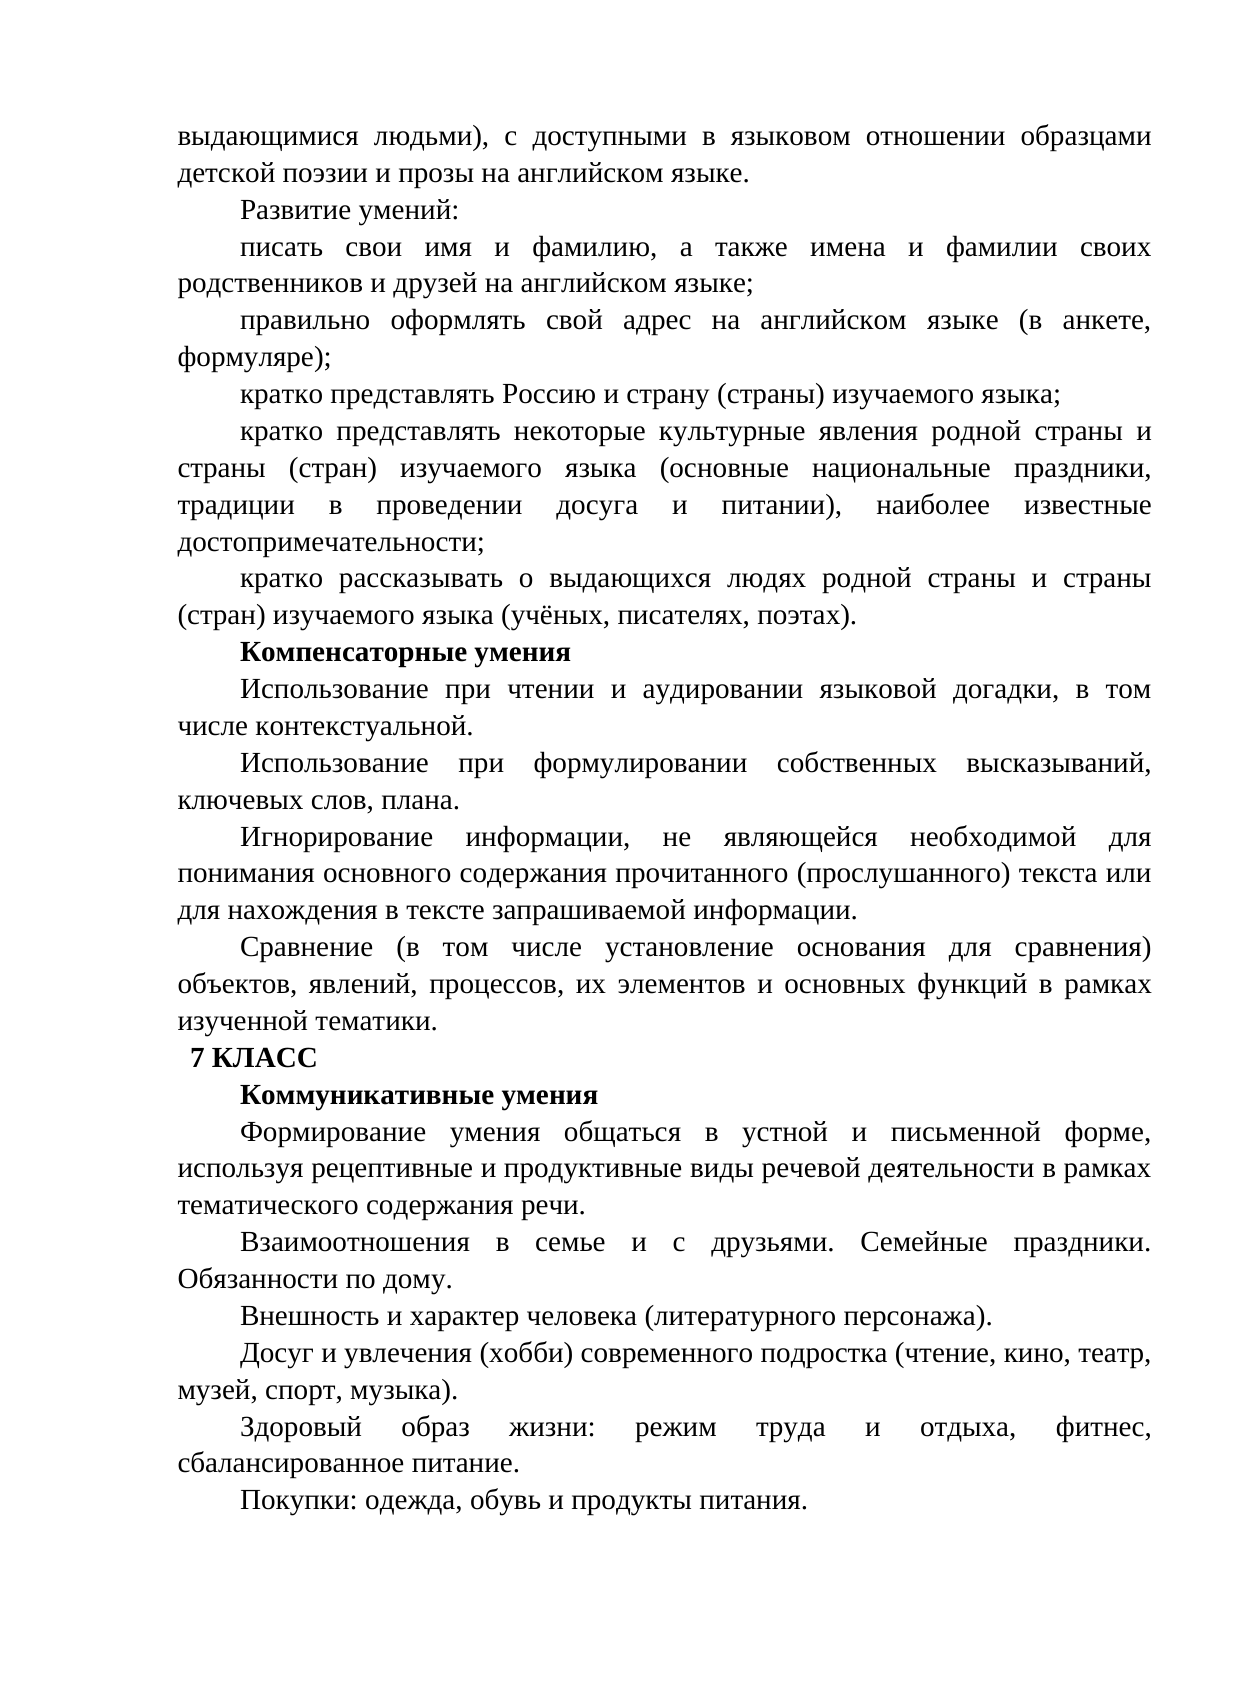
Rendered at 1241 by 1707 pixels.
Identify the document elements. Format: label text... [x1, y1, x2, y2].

text Покупки: одежда, обувь и продукты питания. [177, 1482, 1152, 1516]
text Игнорирование информации, не являющейся необходимой для понимания основного содержания прочитанного (прослушанного) текста или для нахождения в тексте запрашиваемой информации. [177, 819, 1152, 926]
text 7 КЛАСС [190, 1040, 1152, 1073]
text Формирование умения общаться в устной и письменной форме, используя рецептивные и продуктивные виды речевой деятельности в рамках тематического содержания речи. [177, 1114, 1152, 1221]
text Развитие умений: [177, 192, 1152, 225]
text Компенсаторные умения [177, 634, 1152, 668]
text Внешность и характер человека (литературного персонажа). [177, 1298, 1152, 1332]
text Использование при формулировании собственных высказываний, ключевых слов, плана. [177, 745, 1152, 815]
text писать свои имя и фамилию, а также имена и фамилии своих родственников и друзей на английском языке; [177, 229, 1152, 299]
text кратко представлять Россию и страну (страны) изучаемого языка; [177, 376, 1152, 410]
text Коммуникативные умения [177, 1077, 1152, 1110]
text Взаимоотношения в семье и с друзьями. Семейные праздники. Обязанности по дому. [177, 1224, 1152, 1295]
text Досуг и увлечения (хобби) современного подростка (чтение, кино, театр, музей, спорт, музыка). [177, 1335, 1152, 1405]
text кратко рассказывать о выдающихся людях родной страны и страны (стран) изучаемого языка (учёных, писателях, поэтах). [177, 561, 1152, 631]
text кратко представлять некоторые культурные явления родной страны и страны (стран) изучаемого языка (основные национальные праздники, традиции в проведении досуга и питании), наиболее известные достопримечательности; [177, 413, 1152, 557]
text Здоровый образ жизни: режим труда и отдыха, фитнес, сбалансированное питание. [177, 1409, 1152, 1479]
text правильно оформлять свой адрес на английском языке (в анкете, формуляре); [177, 302, 1152, 373]
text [177, 118, 1152, 188]
text Сравнение (в том числе установление основания для сравнения) объектов, явлений, процессов, их элементов и основных функций в рамках изученной тематики. [177, 929, 1152, 1037]
text Использование при чтении и аудировании языковой догадки, в том числе контекстуальной. [177, 671, 1152, 742]
